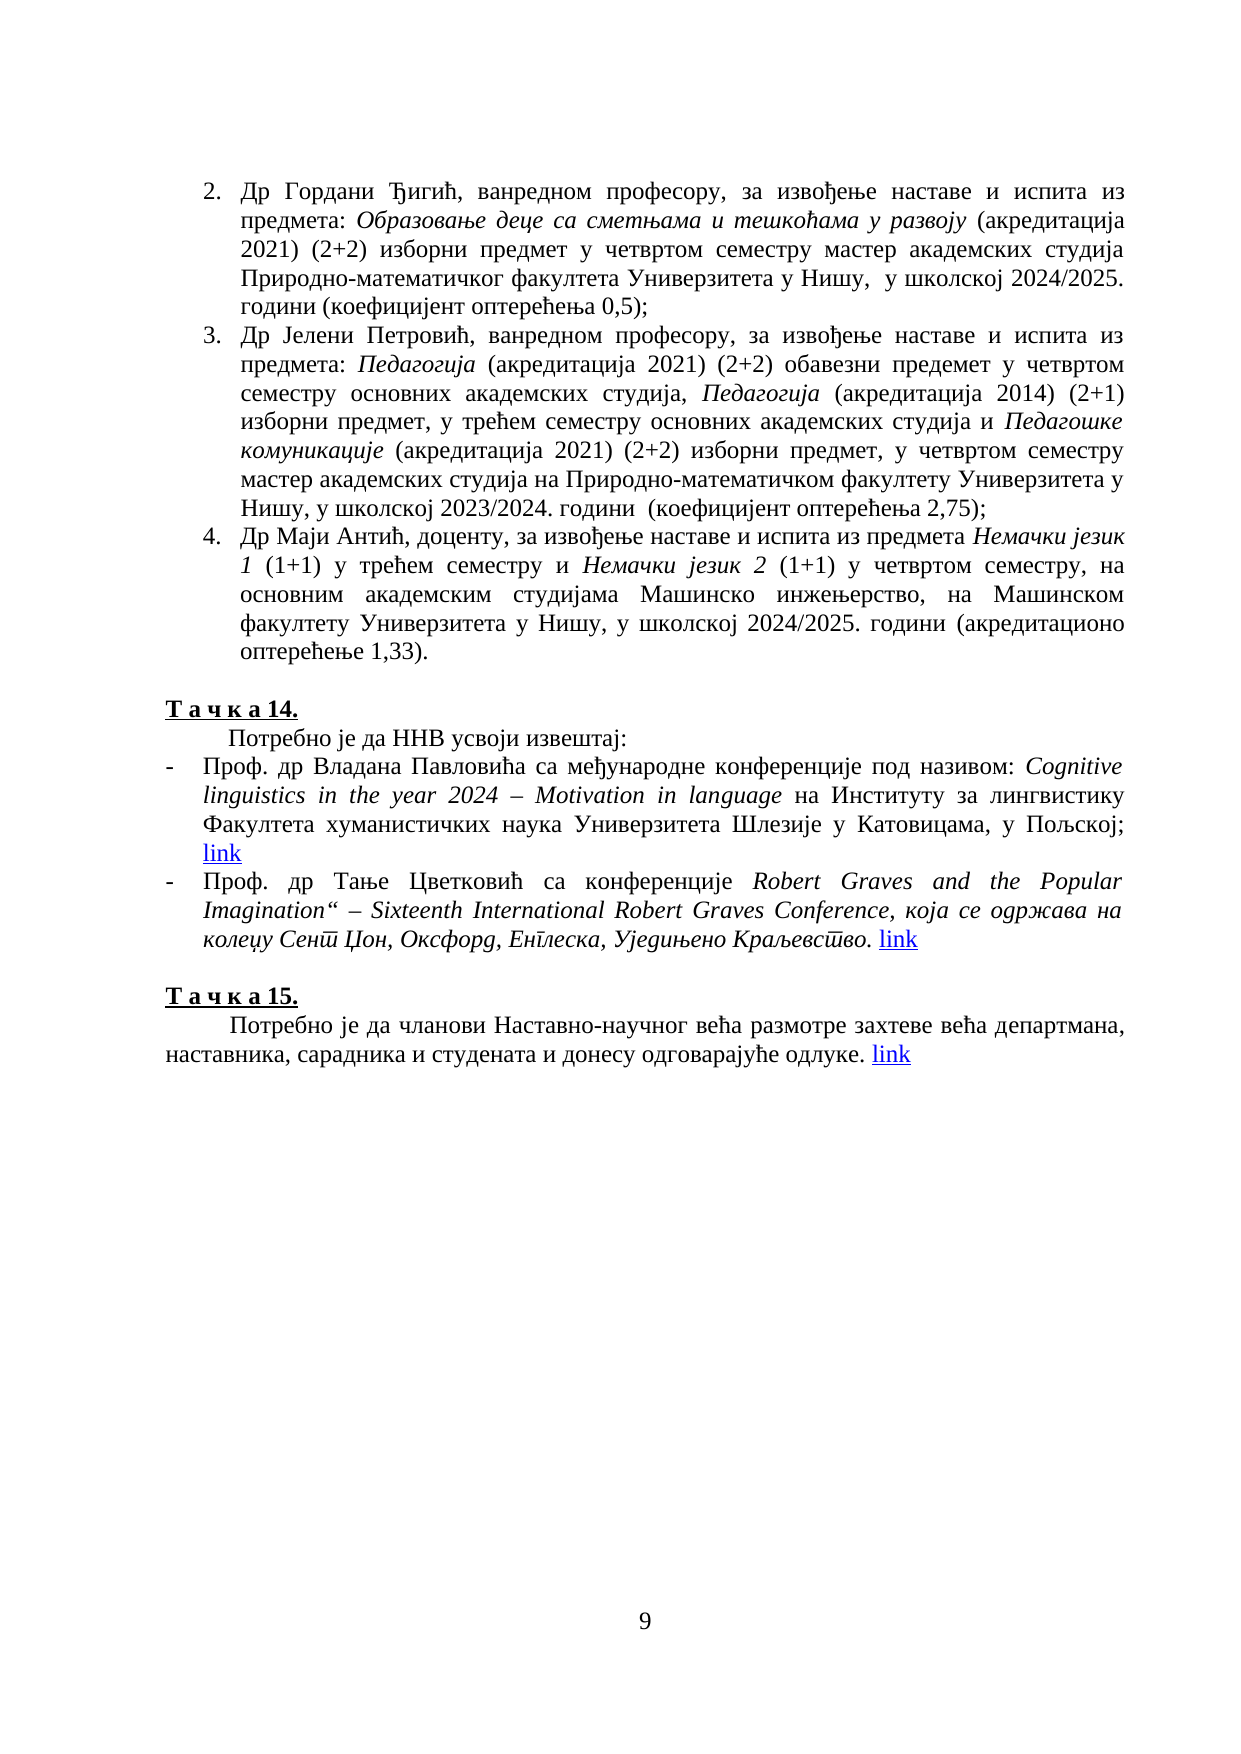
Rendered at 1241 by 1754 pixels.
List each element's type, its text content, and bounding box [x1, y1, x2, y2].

text Потребно је да ННВ усвоји извештај: [165, 723, 1125, 751]
text Т а ч к а 14. [165, 694, 1125, 723]
list Проф. др Владана Павловића са међународне конференције под називом: Cognitive linguistics in the year 2024 – Motivation in language на Институту за лингвистику Факултета хуманистичких наука Универзитета Шлезије у Катовицама, у Пољској; link [165, 751, 1125, 866]
list Др Маји Антић, доценту, за извођење наставе и испита из предмета Немачки језик 1 (1+1) у трећем семестру и Немачки језик 2 (1+1) у четвртом семестру, на основним академским студијама Машинско инжењерство, на Машинском факултету Универзитета у Нишу, у школској 2024/2025. години (акредитационо оптерећење 1,33). [203, 521, 1125, 665]
list Др Гордани Ђигић, ванредном професору, за извођење наставе и испита из предмета: Образовање деце са сметњама и тешкоћама у развоју (акредитација 2021) (2+2) изборни предмет у четвртом семестру мастер академских студија Природно-математичког факултета Универзитета у Нишу, у школској 2024/2025. години (коефицијент оптерећења 0,5); [203, 176, 1125, 320]
list Др Јелени Петровић, ванредном професору, за извођење наставе и испита из предмета: Педагогија (акредитација 2021) (2+2) обавезни предемет у четвртом семестру основних академских студија, Педагогија (акредитација 2014) (2+1) изборни предмет, у трећем семестру основних академских студија и Педагошке комуникације (акредитација 2021) (2+2) изборни предмет, у четвртом семестру мастер академских студија на Природно-математичком факултету Универзитета у Нишу, у школској 2023/2024. години (коефицијент оптерећења 2,75); [203, 320, 1125, 521]
list Проф. др Тање Цветковић са конференције Robert Graves and the Popular Imagination“ – Sixteenth International Robert Graves Conference, која се одржава на колеџу Сент Џон, Оксфорд, Енглеска, Уједињено Краљевство. link [165, 866, 1125, 953]
text Потребно је да чланови Наставно-научног већа размотре захтеве већа департмана, наставника, сарадника и студената и донесу одговарајуће одлуке. link [165, 1010, 1125, 1068]
text Т а ч к а 15. [165, 981, 1125, 1010]
